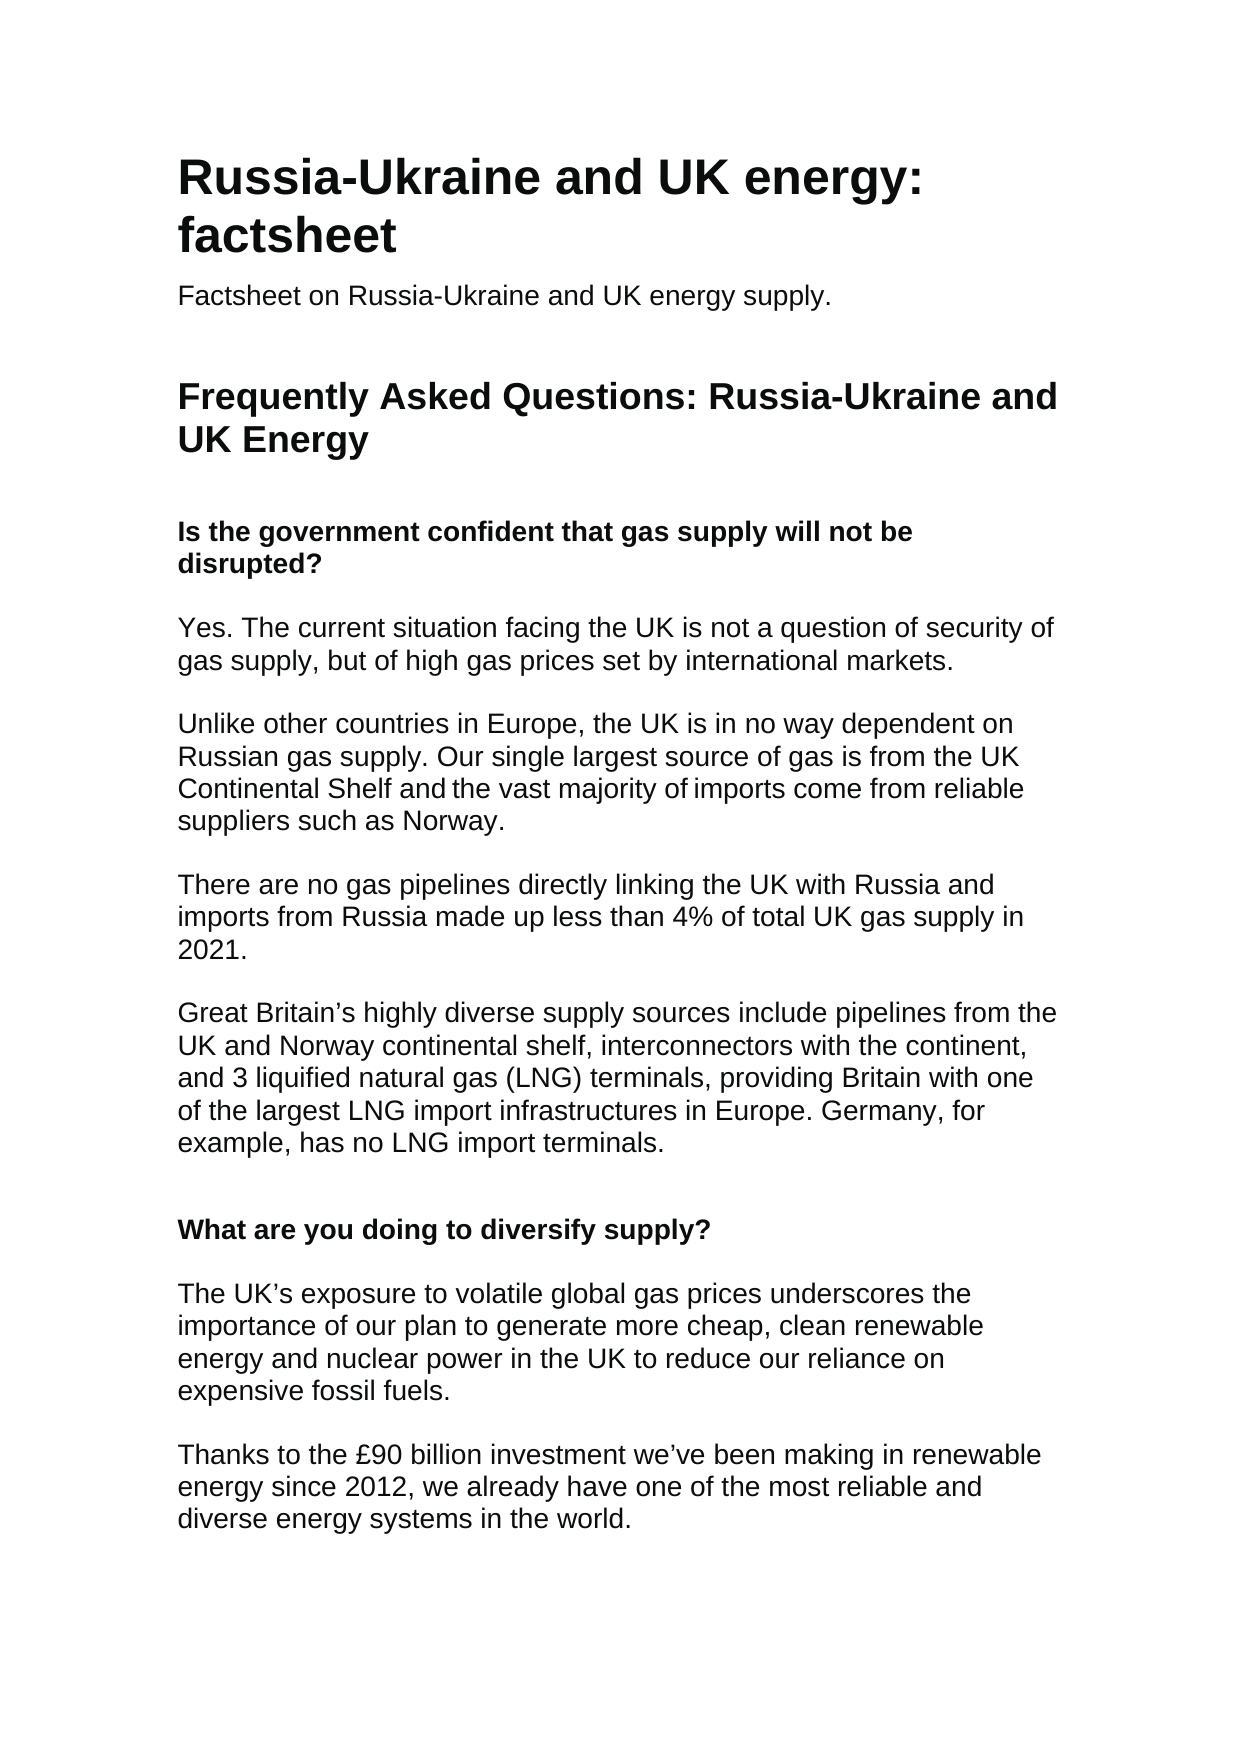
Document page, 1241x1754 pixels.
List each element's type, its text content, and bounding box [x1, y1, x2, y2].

text The UK’s exposure to volatile global gas prices underscores the importance of our plan to generate more cheap, clean renewable energy and nuclear power in the UK to reduce our reliance on expensive fossil fuels. [177, 1277, 1063, 1406]
text Frequently Asked Questions: Russia-Ukraine and UK Energy [177, 374, 1063, 460]
text Is the government confident that gas supply will not be disrupted? [177, 515, 1063, 580]
text Great Britain’s highly diverse supply sources include pipelines from the UK and Norway continental shelf, interconnectors with the continent, and 3 liquified natural gas (LNG) terminals, providing Britain with one of the largest LNG import infrastructures in Europe. Germany, for example, has no LNG import terminals. [177, 996, 1063, 1158]
text What are you doing to diversify supply? [177, 1213, 1063, 1246]
text Factsheet on Russia-Ukraine and UK energy supply. [177, 279, 1063, 312]
text Yes. The current situation facing the UK is not a question of security of gas supply, but of high gas prices set by international markets. [177, 611, 1063, 676]
text Russia-Ukraine and UK energy: factsheet [177, 148, 1063, 263]
text There are no gas pipelines directly linking the UK with Russia and imports from Russia made up less than 4% of total UK gas supply in 2021. [177, 868, 1063, 965]
text Unlike other countries in Europe, the UK is in no way dependent on Russian gas supply. Our single largest source of gas is from the UK Continental Shelf and the vast majority of imports come from reliable suppliers such as Norway. [177, 707, 1063, 837]
text Thanks to the £90 billion investment we’ve been making in renewable energy since 2012, we already have one of the most reliable and diverse energy systems in the world. [177, 1438, 1063, 1535]
